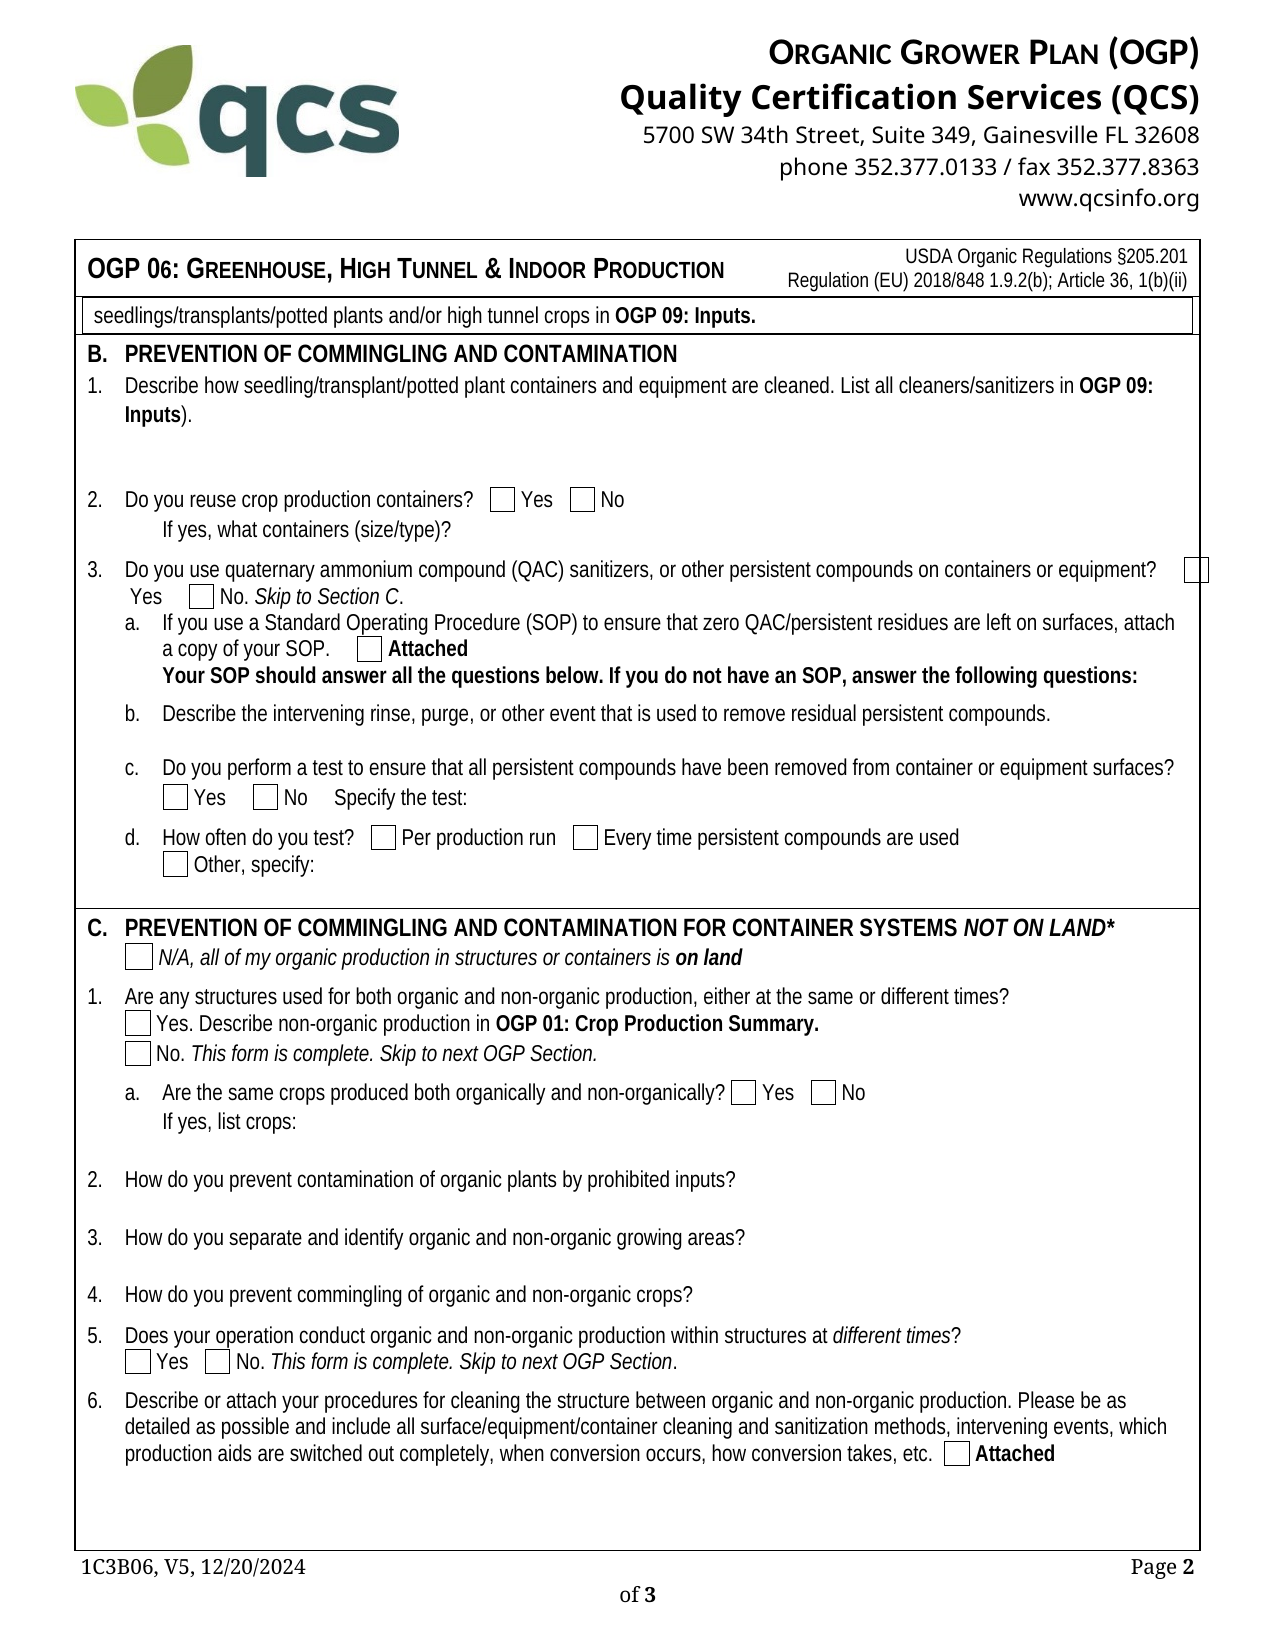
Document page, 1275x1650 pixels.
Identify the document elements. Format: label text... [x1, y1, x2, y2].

table_header OGP 06: Greenhouse, High Tunnel & Indoor Production [76, 240, 746, 296]
table_cell PREVENTION OF COMMINGLING AND CONTAMINATION Describe how seedling/transplant/potted plant containers and equipment are cleaned. List all cleaners/sanitizers in OGP 09: Inputs). Do you reuse crop production containers? Yes No If yes, what containers (size/type)? Do you use quaternary ammonium compound (QAC) sanitizers, or other persistent compounds on containers or equipment? Yes No. Skip to Section C. If you use a Standard Operating Procedure (SOP) to ensure that zero QAC/persistent residues are left on surfaces, attach a copy of your SOP. Attached Your SOP should answer all the questions below. If you do not have an SOP, answer the following questions: Describe the intervening rinse, purge, or other event that is used to remove residual persistent compounds. Do you perform a test to ensure that all persistent compounds have been removed from container or equipment surfaces? Yes No Specify the test: How often do you test? Per production run Every time persistent compounds are used Other, specify: [76, 335, 1199, 908]
picture [75, 45, 399, 177]
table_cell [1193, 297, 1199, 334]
table_cell DESCRIPTION If your operation uses more than three structures for organic production, complete copies of Section A for each additional structure. [83, 298, 1192, 333]
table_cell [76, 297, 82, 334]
table_header USDA Organic Regulations §205.201 Regulation (EU) 2018/848 1.9.2(b); Article 36, 1(b)(ii) [746, 240, 1199, 296]
